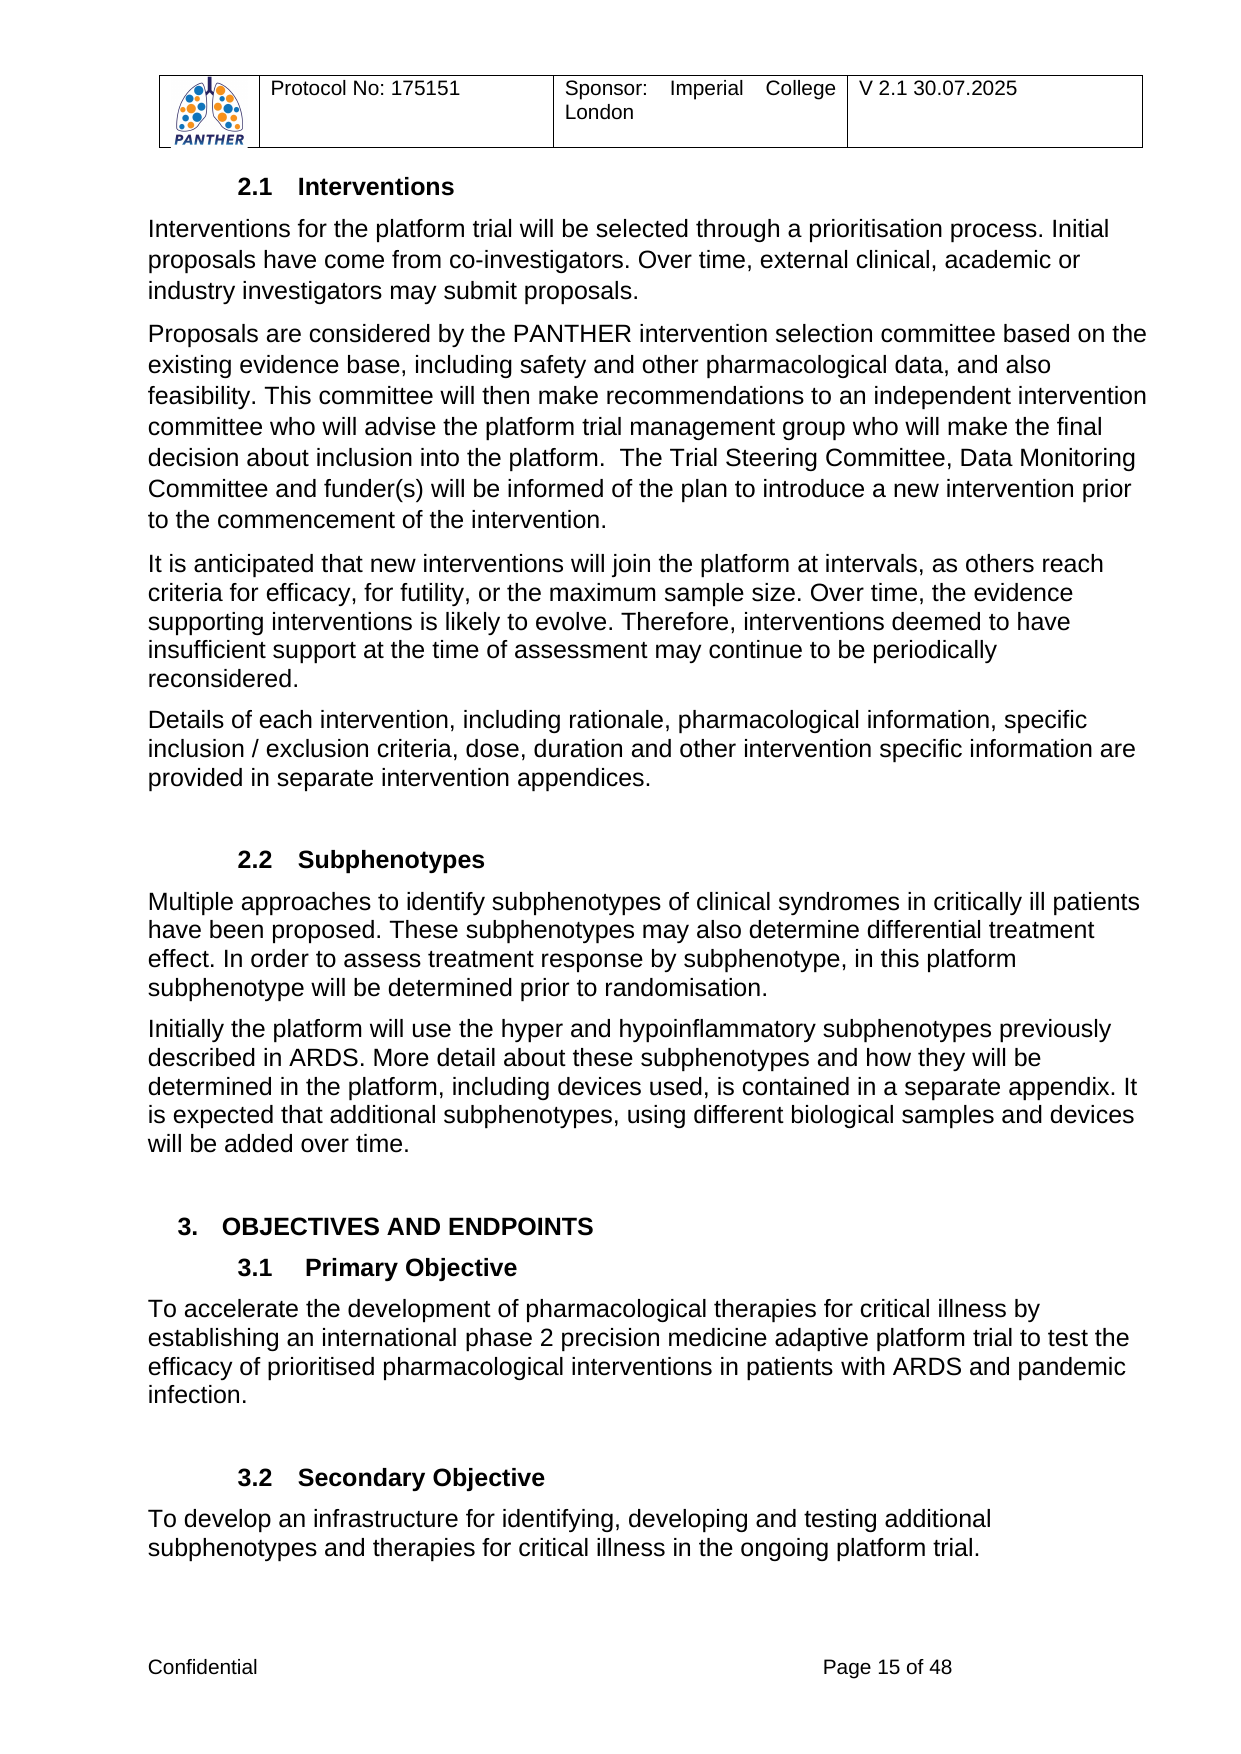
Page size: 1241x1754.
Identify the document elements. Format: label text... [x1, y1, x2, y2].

subtitle Subphenotypes [237, 845, 1152, 874]
text Interventions for the platform trial will be selected through a prioritisation process. Initial proposals have come from co-investigators. Over time, external clinical, academic or industry investigators may submit proposals. [148, 213, 1152, 304]
subtitle Secondary Objective [237, 1463, 1152, 1491]
text Details of each intervention, including rationale, pharmacological information, specific inclusion / exclusion criteria, dose, duration and other intervention specific information are provided in separate intervention appendices. [148, 705, 1152, 791]
text To accelerate the development of pharmacological therapies for critical illness by establishing an international phase 2 precision medicine adaptive platform trial to test the efficacy of prioritised pharmacological interventions in patients with ARDS and pandemic infection. [148, 1294, 1152, 1409]
text To develop an infrastructure for identifying, developing and testing additional subphenotypes and therapies for critical illness in the ongoing platform trial. [148, 1504, 1152, 1561]
text Multiple approaches to identify subphenotypes of clinical syndromes in critically ill patients have been proposed. These subphenotypes may also determine differential treatment effect. In order to assess treatment response by subphenotype, in this platform subphenotype will be determined prior to randomisation. [148, 886, 1152, 1001]
subtitle Interventions [237, 172, 1152, 201]
text It is anticipated that new interventions will join the platform at intervals, as others reach criteria for efficacy, for futility, or the maximum sample size. Over time, the evidence supporting interventions is likely to evolve. Therefore, interventions deemed to have insufficient support at the time of assessment may continue to be periodically reconsidered. [148, 549, 1152, 693]
text Proposals are considered by the PANTHER intervention selection committee based on the existing evidence base, including safety and other pharmacological data, and also feasibility. This committee will then make recommendations to an independent intervention committee who will advise the platform trial management group who will make the final decision about inclusion into the platform. The Trial Steering Committee, Data Monitoring Committee and funder(s) will be informed of the plan to introduce a new intervention prior to the commencement of the intervention. [148, 319, 1152, 534]
subtitle Primary Objective [237, 1253, 1152, 1281]
text Initially the platform will use the hyper and hypoinflammatory subphenotypes previously described in ARDS. More detail about these subphenotypes and how they will be determined in the platform, including devices used, is contained in a separate appendix. It is expected that additional subphenotypes, using different biological samples and devices will be added over time. [148, 1014, 1152, 1158]
subtitle OBJECTIVES AND ENDPOINTS [177, 1211, 1128, 1240]
picture [170, 76, 248, 148]
